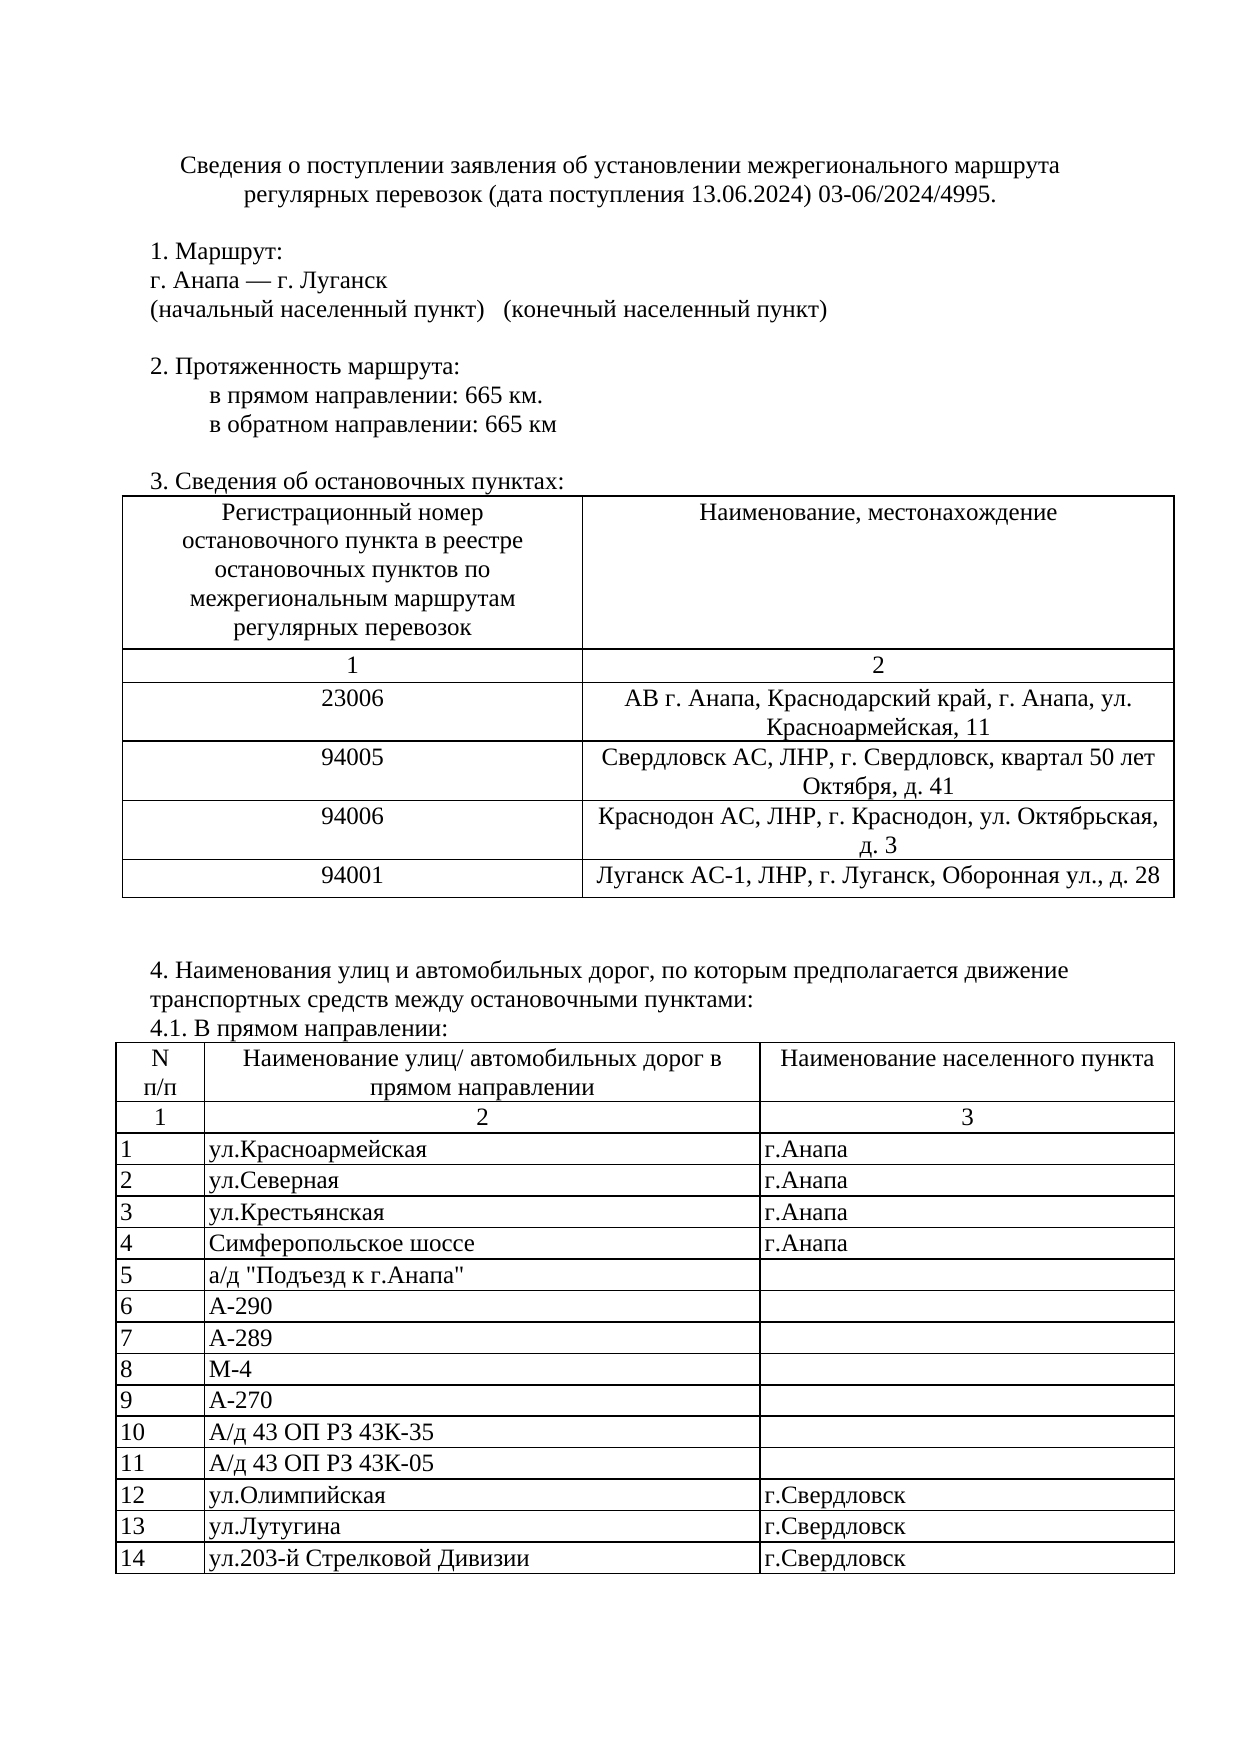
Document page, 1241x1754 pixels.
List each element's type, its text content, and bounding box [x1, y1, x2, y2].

table_cell [761, 1260, 1174, 1289]
table_cell г.Свердловск [761, 1543, 1174, 1573]
table_cell 1 [117, 1102, 204, 1132]
table_cell [761, 1291, 1174, 1321]
table_cell 8 [117, 1354, 204, 1384]
table_cell 10 [117, 1417, 204, 1447]
table_cell 94005 [123, 742, 582, 799]
table_cell ул.Красноармейская [205, 1134, 759, 1164]
table_cell г.Анапа [761, 1228, 1174, 1258]
table_cell 1 [117, 1134, 204, 1164]
table_cell 9 [117, 1386, 204, 1415]
table_header Наименование улиц/ автомобильных дорог в прямом направлении [205, 1043, 759, 1101]
text 4. Наименования улиц и автомобильных дорог, по которым предполагается движение транспортных средств между остановочными пунктами: [150, 956, 1090, 1013]
text г. Анапа — г. Луганск [150, 265, 1090, 294]
text 1. Маршрут: [150, 236, 1090, 265]
table_cell ул.Северная [205, 1165, 759, 1195]
table_cell 3 [117, 1197, 204, 1227]
table_cell 7 [117, 1323, 204, 1352]
table_cell А-290 [205, 1291, 759, 1321]
table_cell А-289 [205, 1323, 759, 1352]
table_cell г.Анапа [761, 1197, 1174, 1227]
table_cell ул.203-й Стрелковой Дивизии [205, 1543, 759, 1573]
table_cell г.Анапа [761, 1134, 1174, 1164]
table_cell Краснодон АС, ЛНР, г. Краснодон, ул. Октябрьская, д. 3 [583, 801, 1173, 858]
text Сведения о поступлении заявления об установлении межрегионального маршрута регулярных перевозок (дата поступления 13.06.2024) 03-06/2024/4995. [150, 150, 1090, 207]
table_cell [761, 1386, 1174, 1415]
table_cell г.Свердловск [761, 1511, 1174, 1541]
table_cell 2 [205, 1102, 759, 1132]
text 3. Сведения об остановочных пунктах: [150, 466, 1090, 495]
table_cell ул.Олимпийская [205, 1480, 759, 1510]
text 4.1. В прямом направлении: [150, 1013, 1090, 1042]
text 2. Протяженность маршрута: [150, 351, 1090, 380]
table_cell 2 [583, 650, 1173, 681]
table_cell 2 [117, 1165, 204, 1195]
table_cell г.Анапа [761, 1165, 1174, 1195]
table_cell 13 [117, 1511, 204, 1541]
table_cell 23006 [123, 683, 582, 740]
table_cell ул.Лутугина [205, 1511, 759, 1541]
table_cell М-4 [205, 1354, 759, 1384]
table_cell 6 [117, 1291, 204, 1321]
table_cell [761, 1448, 1174, 1478]
table_cell Симферопольское шоссе [205, 1228, 759, 1258]
text в обратном направлении: 665 км [150, 409, 1090, 437]
table_cell 14 [117, 1543, 204, 1573]
table_cell 12 [117, 1480, 204, 1510]
table_cell АВ г. Анапа, Краснодарский край, г. Анапа, ул. Красноармейская, 11 [583, 683, 1173, 740]
table_cell г.Свердловск [761, 1480, 1174, 1510]
table_cell 5 [117, 1260, 204, 1289]
table_cell а/д "Подъезд к г.Анапа" [205, 1260, 759, 1289]
table_cell ул.Крестьянская [205, 1197, 759, 1227]
table_cell 3 [761, 1102, 1174, 1132]
table_header Наименование, местонахождение [583, 497, 1173, 648]
table_cell 4 [117, 1228, 204, 1258]
table_header Регистрационный номер остановочного пункта в реестре остановочных пунктов по межрегиональным маршрутам регулярных перевозок [123, 497, 582, 648]
table_cell А/д 43 ОП РЗ 43К-05 [205, 1448, 759, 1478]
table_cell 94006 [123, 801, 582, 858]
table_cell Луганск АС-1, ЛНР, г. Луганск, Оборонная ул., д. 28 [583, 860, 1173, 896]
table_cell [761, 1417, 1174, 1447]
table_cell А/д 43 ОП РЗ 43К-35 [205, 1417, 759, 1447]
table_cell 11 [117, 1448, 204, 1478]
text (начальный населенный пункт) (конечный населенный пункт) [150, 294, 1090, 322]
table_header N п/п [117, 1043, 204, 1101]
table_cell 1 [123, 650, 582, 681]
table_cell А-270 [205, 1386, 759, 1415]
text в прямом направлении: 665 км. [150, 380, 1090, 409]
table_cell [761, 1323, 1174, 1352]
table_cell 94001 [123, 860, 582, 896]
table_cell [761, 1354, 1174, 1384]
table_cell Свердловск АС, ЛНР, г. Свердловск, квартал 50 лет Октября, д. 41 [583, 742, 1173, 799]
table_header Наименование населенного пункта [761, 1043, 1174, 1101]
